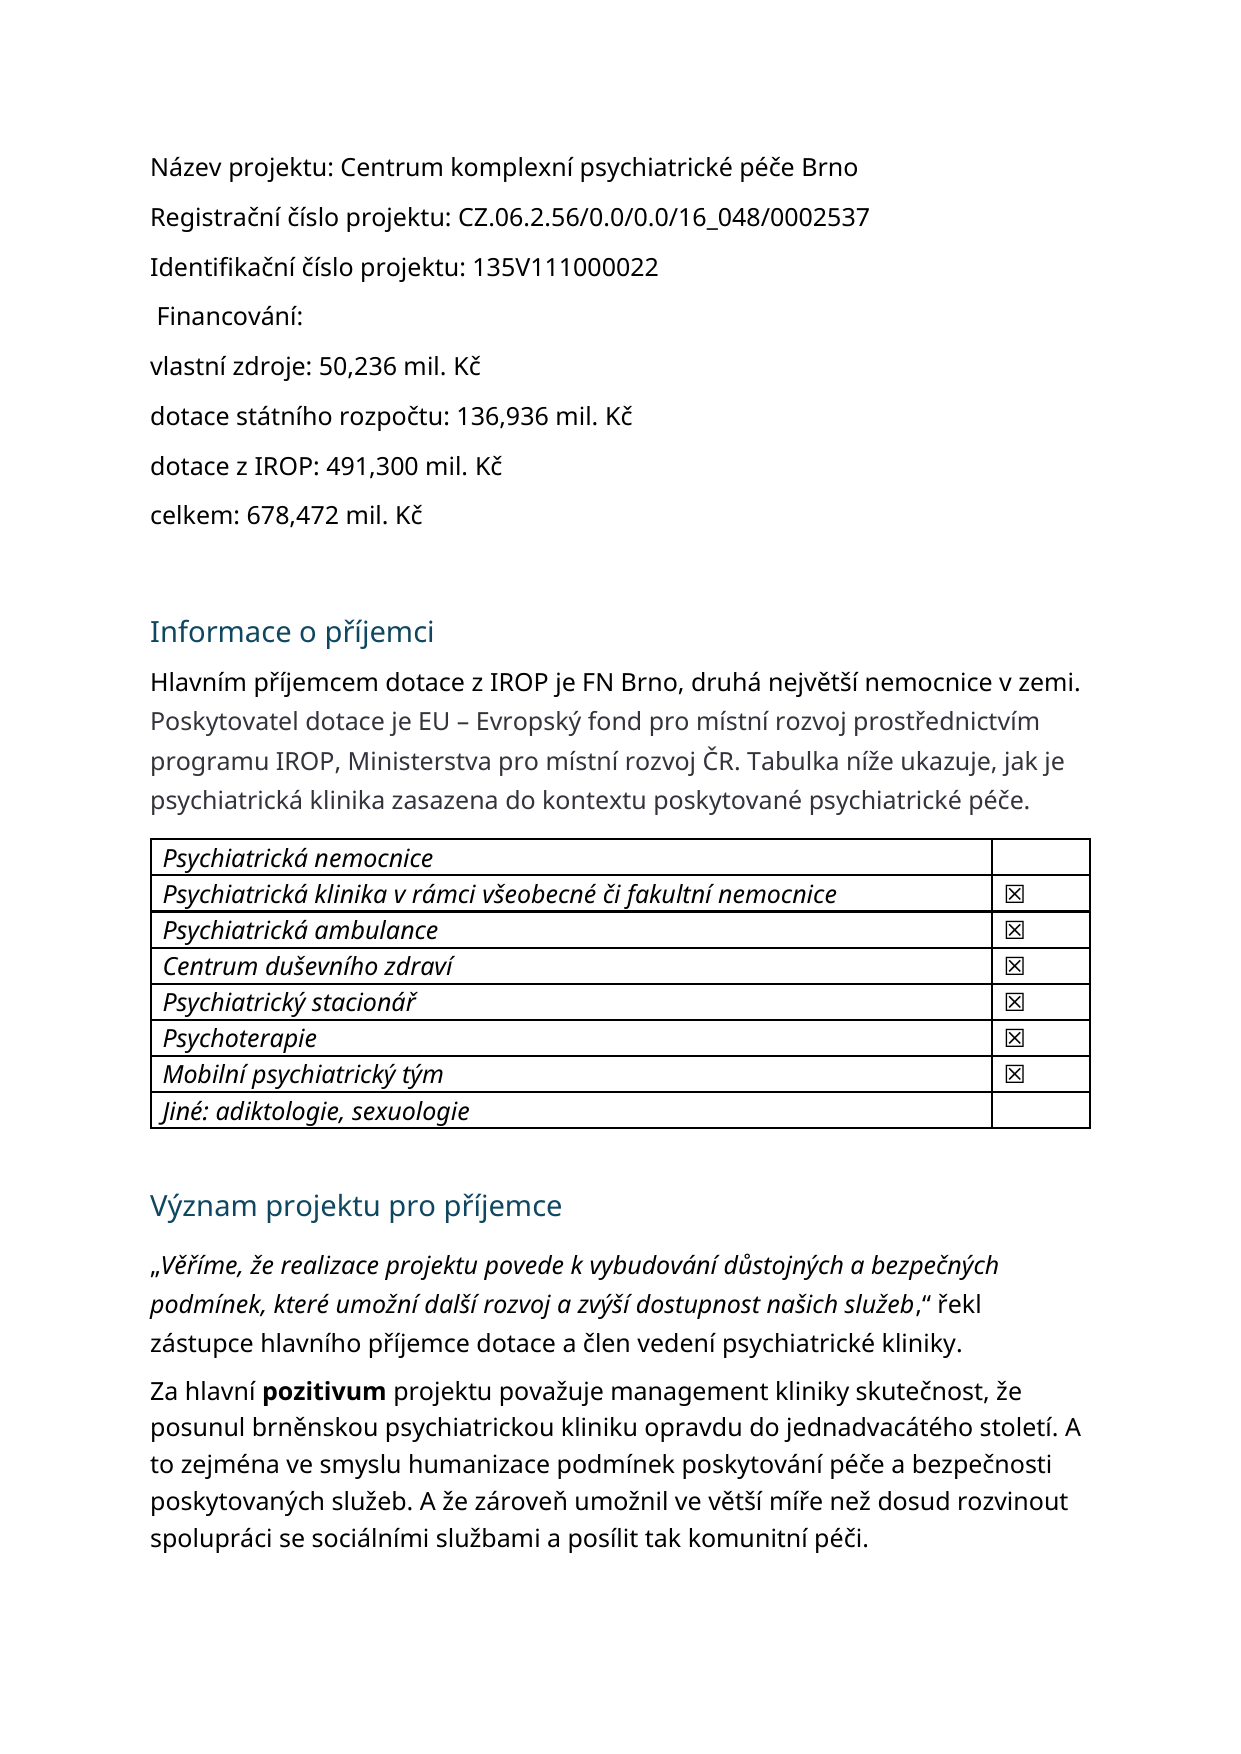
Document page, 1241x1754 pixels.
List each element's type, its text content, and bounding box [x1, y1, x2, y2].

text Financování: [150, 299, 1090, 333]
table_cell Jiné: adiktologie, sexuologie [152, 1093, 991, 1127]
table_cell ☒ [993, 876, 1089, 910]
subtitle Význam projektu pro příjemce [150, 1185, 1090, 1225]
table_cell ☒ [993, 1057, 1089, 1091]
subtitle „Věříme, že realizace projektu povede k vybudování důstojných a bezpečných podmínek, které umožní další rozvoj a zvýší dostupnost našich služeb,“ řekl zástupce hlavního příjemce dotace a člen vedení psychiatrické kliniky. [150, 1247, 1090, 1360]
text Za hlavní pozitivum projektu považuje management kliniky skutečnost, že posunul brněnskou psychiatrickou kliniku opravdu do jednadvacátého století. A to zejména ve smyslu humanizace podmínek poskytování péče a bezpečnosti poskytovaných služeb. A že zároveň umožnil ve větší míře než dosud rozvinout spolupráci se sociálními službami a posílit tak komunitní péči. [150, 1373, 1090, 1554]
table_cell Centrum duševního zdraví [152, 949, 991, 983]
text Registrační číslo projektu: CZ.06.2.56/0.0/0.0/16_048/0002537 [150, 200, 1090, 234]
text celkem: 678,472 mil. Kč [150, 498, 1090, 532]
table_cell ☒ [993, 949, 1089, 983]
table_cell Psychiatrický stacionář [152, 985, 991, 1019]
table_cell ☒ [993, 913, 1089, 947]
table_header [993, 840, 1089, 874]
subtitle Informace o příjemci [150, 611, 1090, 651]
text Název projektu: Centrum komplexní psychiatrické péče Brno [150, 150, 1090, 184]
table_header Psychiatrická nemocnice [152, 840, 991, 874]
text dotace státního rozpočtu: 136,936 mil. Kč [150, 398, 1090, 432]
table_cell ☒ [993, 1021, 1089, 1055]
table_cell Psychoterapie [152, 1021, 991, 1055]
table_cell Psychiatrická ambulance [152, 913, 991, 947]
text vlastní zdroje: 50,236 mil. Kč [150, 349, 1090, 383]
table_cell Mobilní psychiatrický tým [152, 1057, 991, 1091]
text Identifikační číslo projektu: 135V111000022 [150, 249, 1090, 283]
table_cell ☒ [993, 985, 1089, 1019]
text Hlavním příjemcem dotace z IROP je FN Brno, druhá největší nemocnice v zemi. Poskytovatel dotace je EU – Evropský fond pro místní rozvoj prostřednictvím programu IROP, Ministerstva pro místní rozvoj ČR. Tabulka níže ukazuje, jak je psychiatrická klinika zasazena do kontextu poskytované psychiatrické péče. [150, 665, 1090, 816]
text dotace z IROP: 491,300 mil. Kč [150, 448, 1090, 482]
table_cell Psychiatrická klinika v rámci všeobecné či fakultní nemocnice [152, 876, 991, 910]
table_cell [993, 1093, 1089, 1127]
